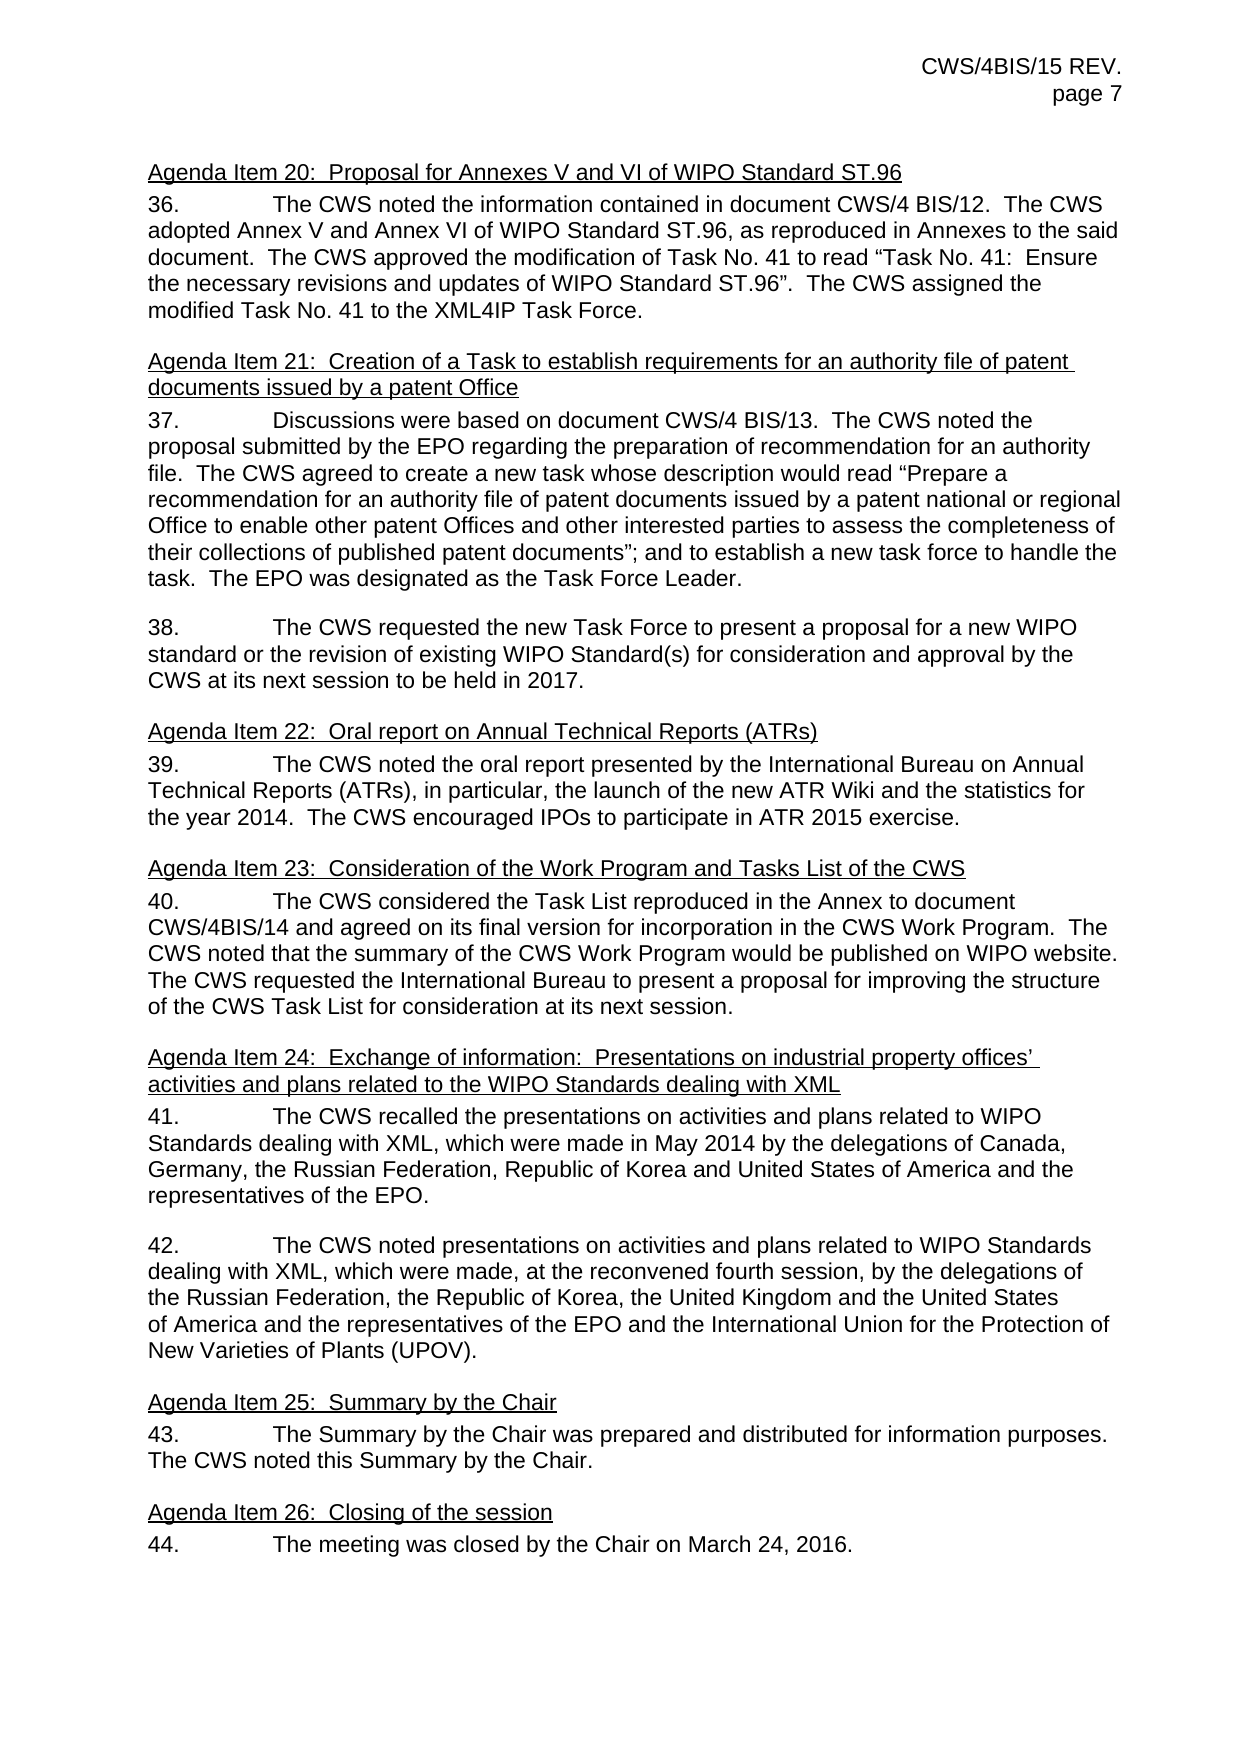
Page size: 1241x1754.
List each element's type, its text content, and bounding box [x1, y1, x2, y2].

subtitle Agenda Item 23: Consideration of the Work Program and Tasks List of the CWS [148, 855, 1122, 881]
subtitle Agenda Item 20: Proposal for Annexes V and VI of WIPO Standard ST.96 [148, 158, 1122, 185]
text The Summary by the Chair was prepared and distributed for information purposes. The CWS noted this Summary by the Chair. [148, 1421, 1122, 1474]
subtitle Agenda Item 21: Creation of a Task to establish requirements for an authority file of patent documents issued by a patent Office [148, 348, 1122, 401]
subtitle Agenda Item 25: Summary by the Chair [148, 1388, 1122, 1415]
text The CWS requested the new Task Force to present a proposal for a new WIPO standard or the revision of existing WIPO Standard(s) for consideration and approval by the CWS at its next session to be held in 2017. [148, 614, 1122, 693]
text Discussions were based on document CWS/4 BIS/13. The CWS noted the proposal submitted by the EPO regarding the preparation of recommendation for an authority file. The CWS agreed to create a new task whose description would read “Prepare a recommendation for an authority file of patent documents issued by a patent national or regional Office to enable other patent Offices and other interested parties to assess the completeness of their collections of published patent documents”; and to establish a new task force to handle the task. The EPO was designated as the Task Force Leader. [148, 407, 1122, 591]
text The meeting was closed by the Chair on March 24, 2016. [148, 1531, 1122, 1558]
text The CWS noted presentations on activities and plans related to WIPO Standards dealing with XML, which were made, at the reconvened fourth session, by the delegations of the Russian Federation, the Republic of Korea, the United Kingdom and the United States of America and the representatives of the EPO and the International Union for the Protection of New Varieties of Plants (UPOV). [148, 1232, 1122, 1363]
subtitle Agenda Item 24: Exchange of information: Presentations on industrial property offices’ activities and plans related to the WIPO Standards dealing with XML [148, 1044, 1122, 1097]
text The CWS noted the information contained in document CWS/4 BIS/12. The CWS adopted Annex V and Annex VI of WIPO Standard ST.96, as reproduced in Annexes to the said document. The CWS approved the modification of Task No. 41 to read “Task No. 41: Ensure the necessary revisions and updates of WIPO Standard ST.96”. The CWS assigned the modified Task No. 41 to the XML4IP Task Force. [148, 191, 1122, 323]
subtitle Agenda Item 22: Oral report on Annual Technical Reports (ATRs) [148, 718, 1122, 745]
text The CWS considered the Task List reproduced in the Annex to document CWS/4BIS/14 and agreed on its final version for incorporation in the CWS Work Program. The CWS noted that the summary of the CWS Work Program would be published on WIPO website. The CWS requested the International Bureau to present a proposal for improving the structure of the CWS Task List for consideration at its next session. [148, 888, 1122, 1019]
text The CWS noted the oral report presented by the International Bureau on Annual Technical Reports (ATRs), in particular, the launch of the new ATR Wiki and the statistics for the year 2014. The CWS encouraged IPOs to participate in ATR 2015 exercise. [148, 751, 1122, 830]
text The CWS recalled the presentations on activities and plans related to WIPO Standards dealing with XML, which were made in May 2014 by the delegations of Canada, Germany, the Russian Federation, Republic of Korea and United States of America and the representatives of the EPO. [148, 1103, 1122, 1209]
subtitle Agenda Item 26: Closing of the session [148, 1499, 1122, 1525]
